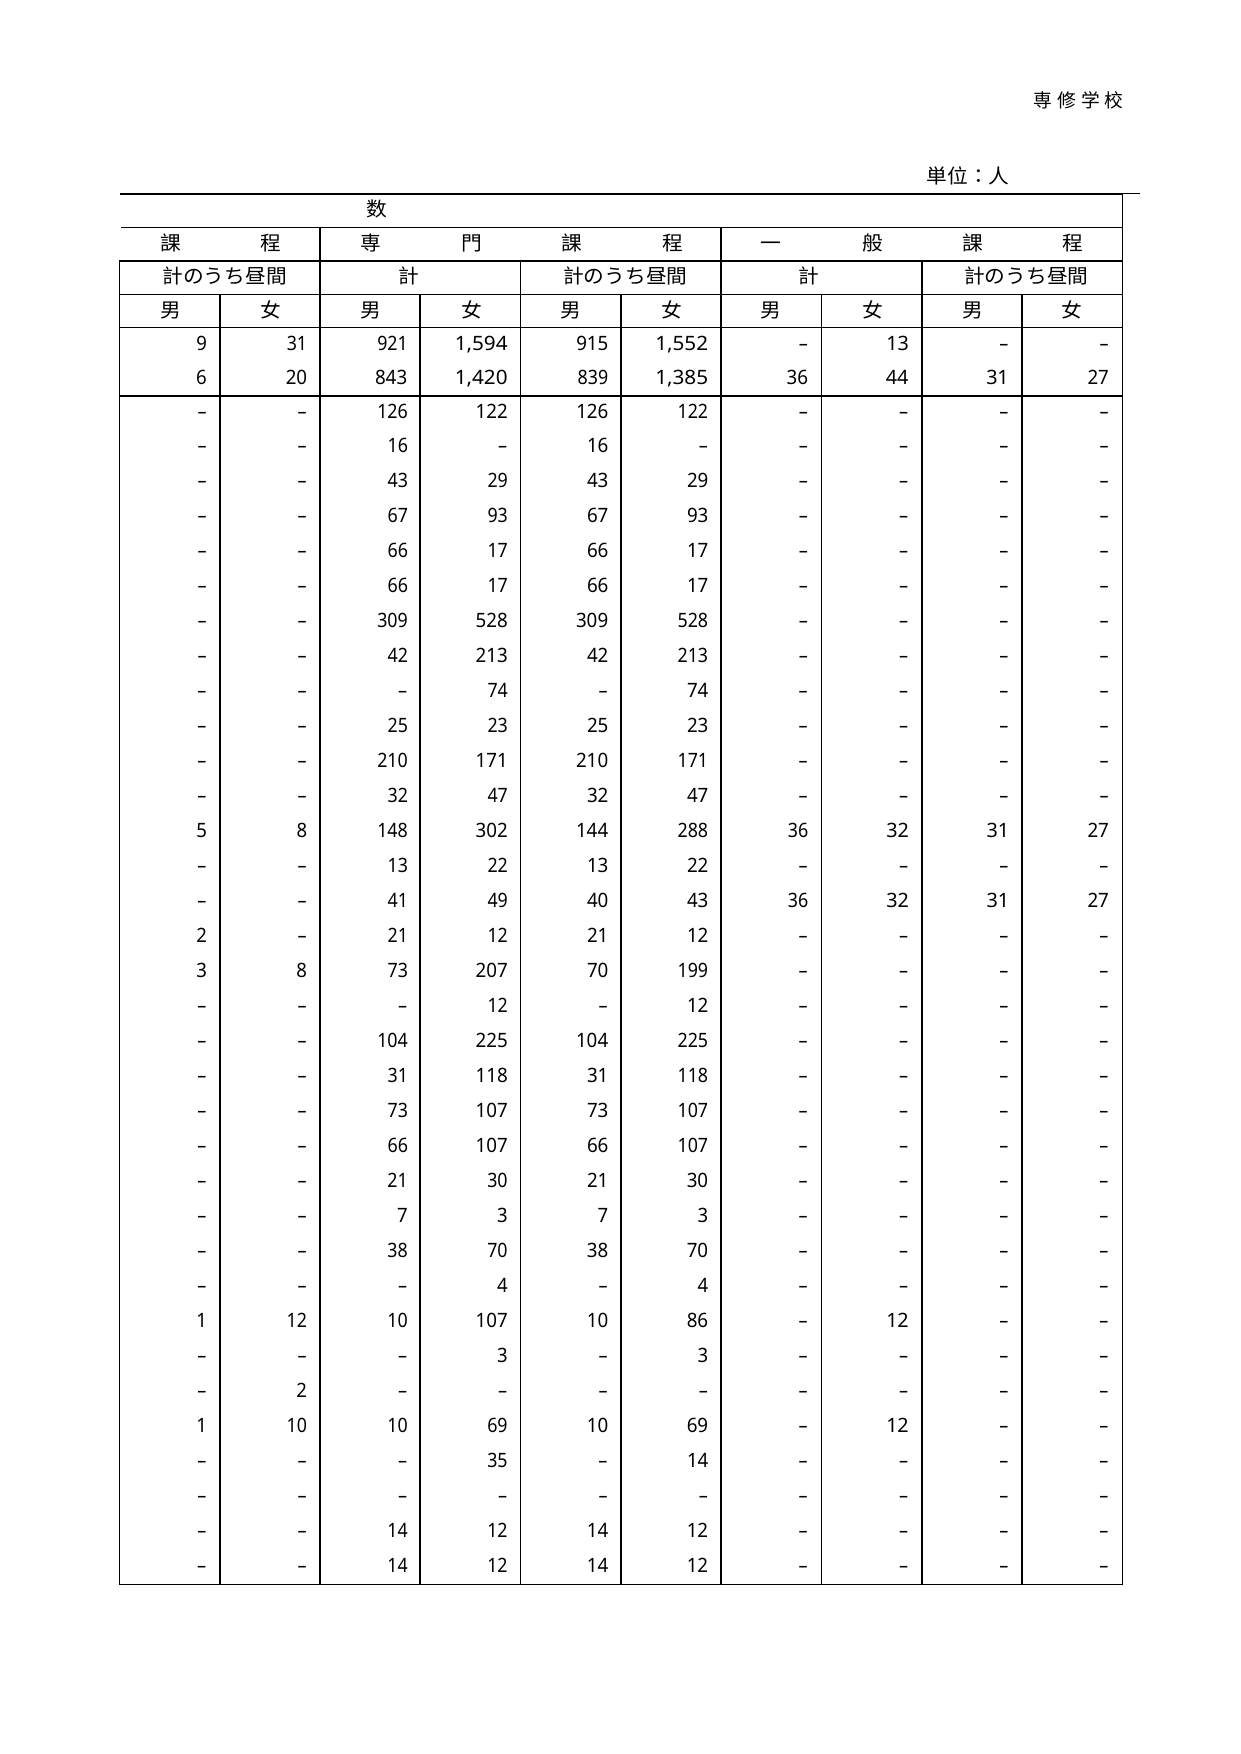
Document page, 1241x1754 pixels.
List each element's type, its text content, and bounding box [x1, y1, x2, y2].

text 単位：人 [81, 162, 1009, 189]
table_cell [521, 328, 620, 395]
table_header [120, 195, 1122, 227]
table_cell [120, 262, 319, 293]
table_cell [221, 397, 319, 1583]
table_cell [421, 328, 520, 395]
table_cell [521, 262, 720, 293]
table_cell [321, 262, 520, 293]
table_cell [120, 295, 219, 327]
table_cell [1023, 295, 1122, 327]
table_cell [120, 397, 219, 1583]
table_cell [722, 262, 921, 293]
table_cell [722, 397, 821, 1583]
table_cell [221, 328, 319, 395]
text 専 修 学 校 [81, 87, 1123, 113]
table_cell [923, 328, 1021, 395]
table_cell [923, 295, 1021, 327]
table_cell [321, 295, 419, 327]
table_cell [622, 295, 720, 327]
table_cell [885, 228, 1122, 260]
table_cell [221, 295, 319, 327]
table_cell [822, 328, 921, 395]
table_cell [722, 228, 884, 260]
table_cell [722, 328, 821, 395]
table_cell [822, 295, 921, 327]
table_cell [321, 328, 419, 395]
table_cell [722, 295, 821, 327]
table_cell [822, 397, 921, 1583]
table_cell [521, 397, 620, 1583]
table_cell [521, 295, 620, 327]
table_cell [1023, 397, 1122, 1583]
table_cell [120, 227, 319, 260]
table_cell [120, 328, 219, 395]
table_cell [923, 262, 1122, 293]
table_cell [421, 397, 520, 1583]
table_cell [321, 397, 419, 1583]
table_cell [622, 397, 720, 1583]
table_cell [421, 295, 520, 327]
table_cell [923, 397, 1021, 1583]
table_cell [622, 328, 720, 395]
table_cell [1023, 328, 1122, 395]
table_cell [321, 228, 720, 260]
